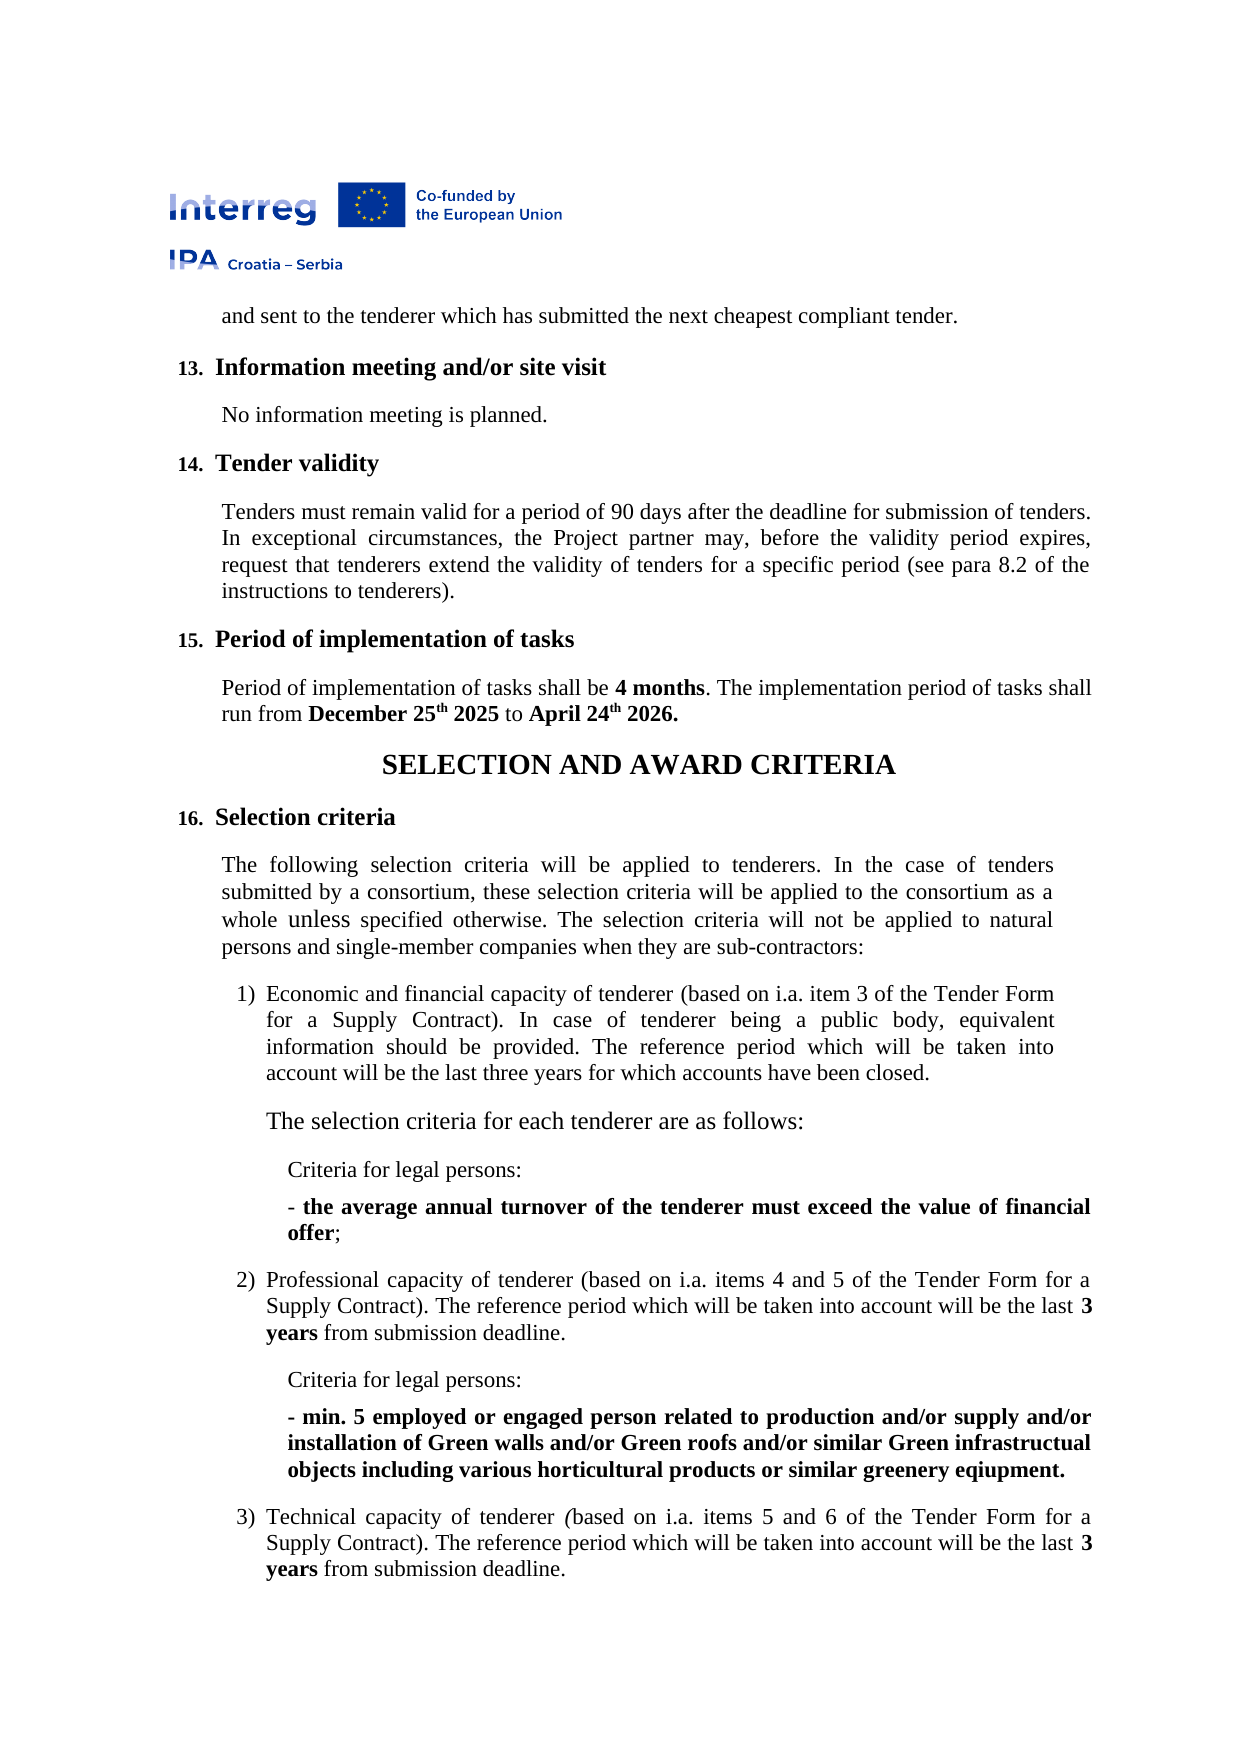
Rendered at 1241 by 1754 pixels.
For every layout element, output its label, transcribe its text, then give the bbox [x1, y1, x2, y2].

list Period of implementation of tasks [177, 624, 1093, 653]
text Period of implementation of tasks shall be 4 months. The implementation period of tasks shall run from December 25th 2025 to April 24th 2026. [221, 674, 1092, 727]
text The selection criteria for each tenderer are as follows: [191, 1106, 1093, 1135]
list Selection criteria [177, 802, 1093, 831]
text Tenders must remain valid for a period of 90 days after the deadline for submission of tenders. In exceptional circumstances, the Project partner may, before the validity period expires, request that tenderers extend the validity of tenders for a specific period (see para 8.2 of the instructions to tenderers). [221, 498, 1092, 603]
text SELECTION AND AWARD CRITERIA [185, 747, 1093, 781]
text 3) Technical capacity of tenderer (based on i.a. items 5 and 6 of the Tender Form for a Supply Contract). The reference period which will be taken into account will be the last 3 years from submission deadline. [236, 1503, 1092, 1582]
text Criteria for legal persons: [287, 1156, 1092, 1182]
text - the average annual turnover of the tenderer must exceed the value of financial offer; [287, 1193, 1092, 1245]
text The following selection criteria will be applied to tenderers. In the case of tenders submitted by a consortium, these selection criteria will be applied to the consortium as a whole unless specified otherwise. The selection criteria will not be applied to natural persons and single-member companies when they are sub-contractors: [221, 851, 1055, 959]
picture [147, 160, 585, 292]
text No information meeting is planned. [221, 401, 1055, 428]
text 1) Economic and financial capacity of tenderer (based on i.a. item 3 of the Tender Form for a Supply Contract). In case of tenderer being a public body, equivalent information should be provided. The reference period which will be taken into account will be the last three years for which accounts have been closed. [236, 980, 1055, 1086]
list Information meeting and/or site visit [177, 352, 1093, 381]
text 2) Professional capacity of tenderer (based on i.a. items 4 and 5 of the Tender Form for a Supply Contract). The reference period which will be taken into account will be the last 3 years from submission deadline. [236, 1266, 1092, 1345]
list Tender validity [177, 448, 1093, 477]
text - min. 5 employed or engaged person related to production and/or supply and/or installation of Green walls and/or Green roofs and/or similar Green infrastructual objects including various horticultural products or similar greenery eqiupment. [287, 1403, 1092, 1482]
text Criteria for legal persons: [287, 1366, 1092, 1392]
